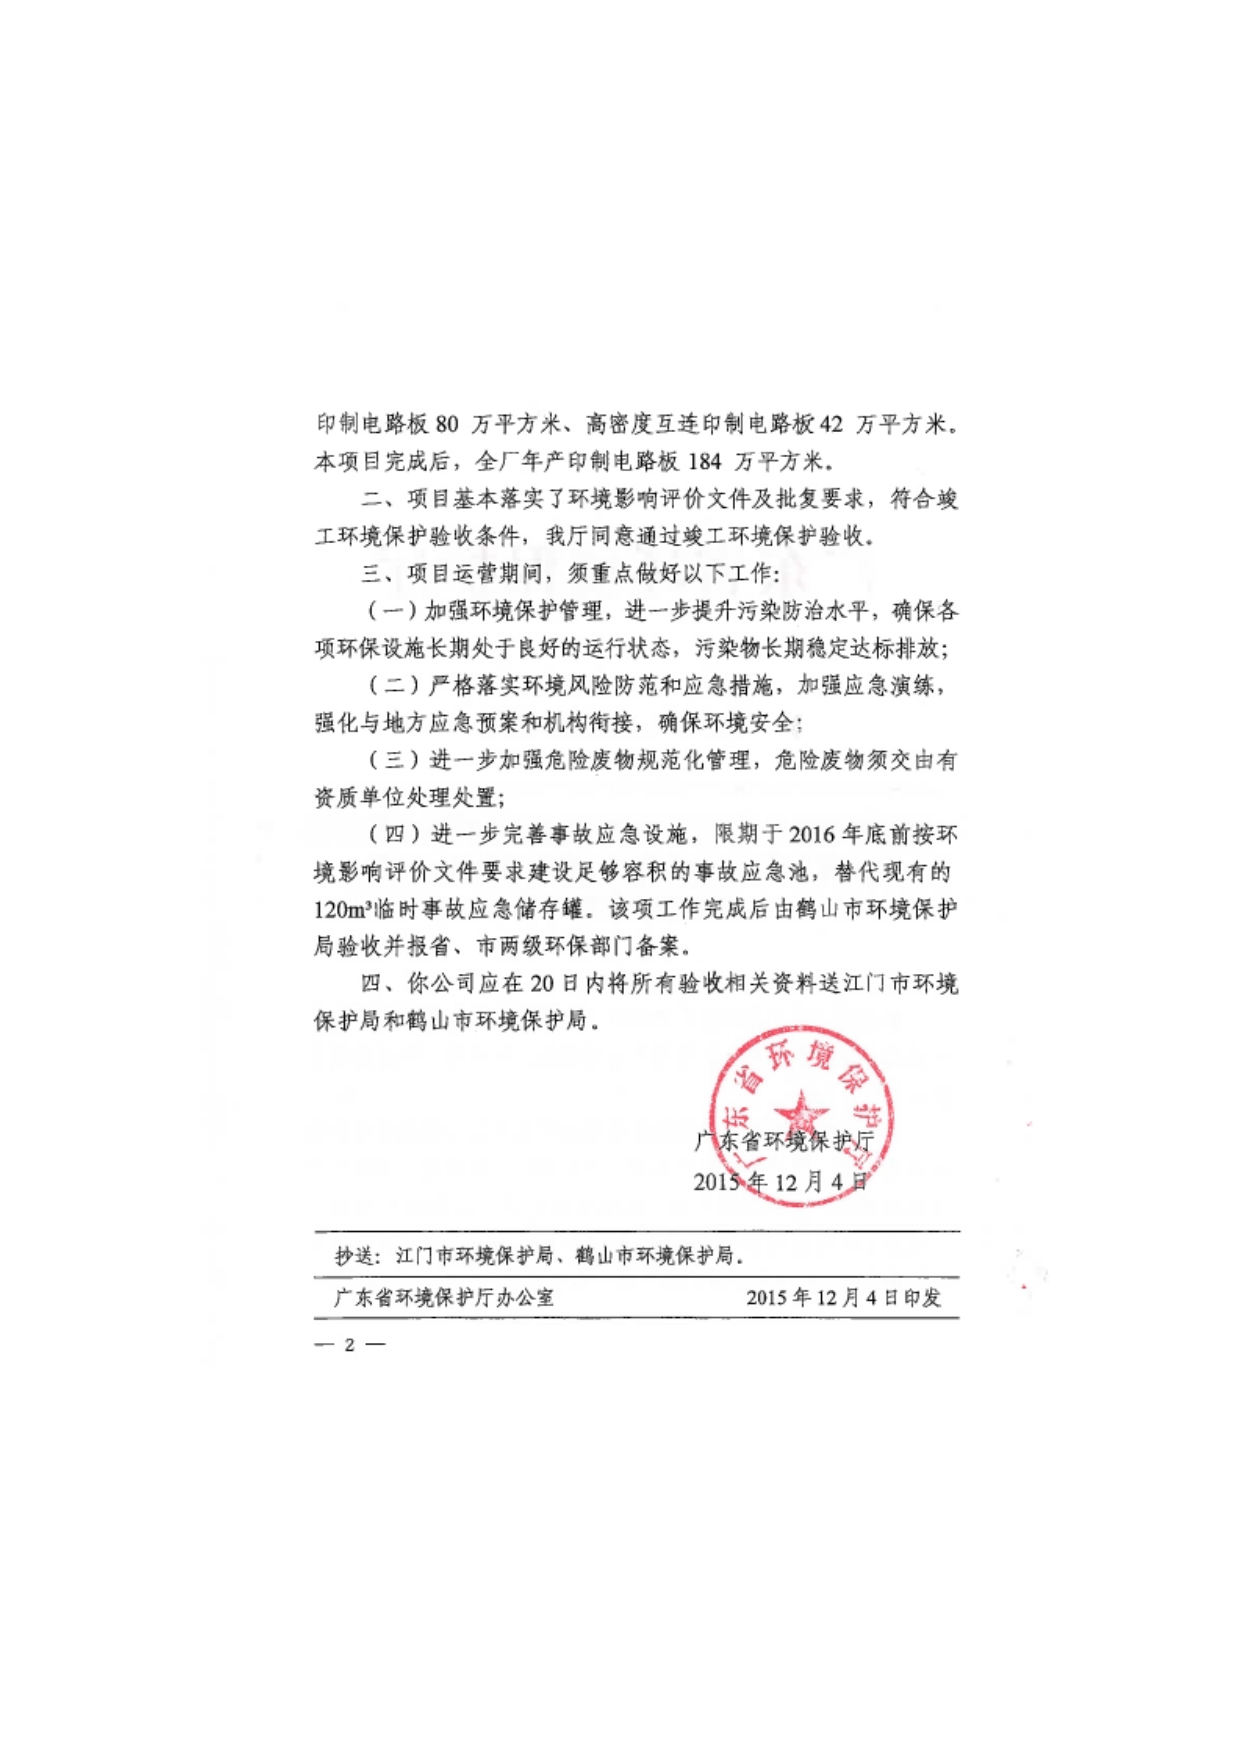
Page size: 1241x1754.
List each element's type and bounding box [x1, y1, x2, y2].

picture [200, 260, 1050, 1378]
